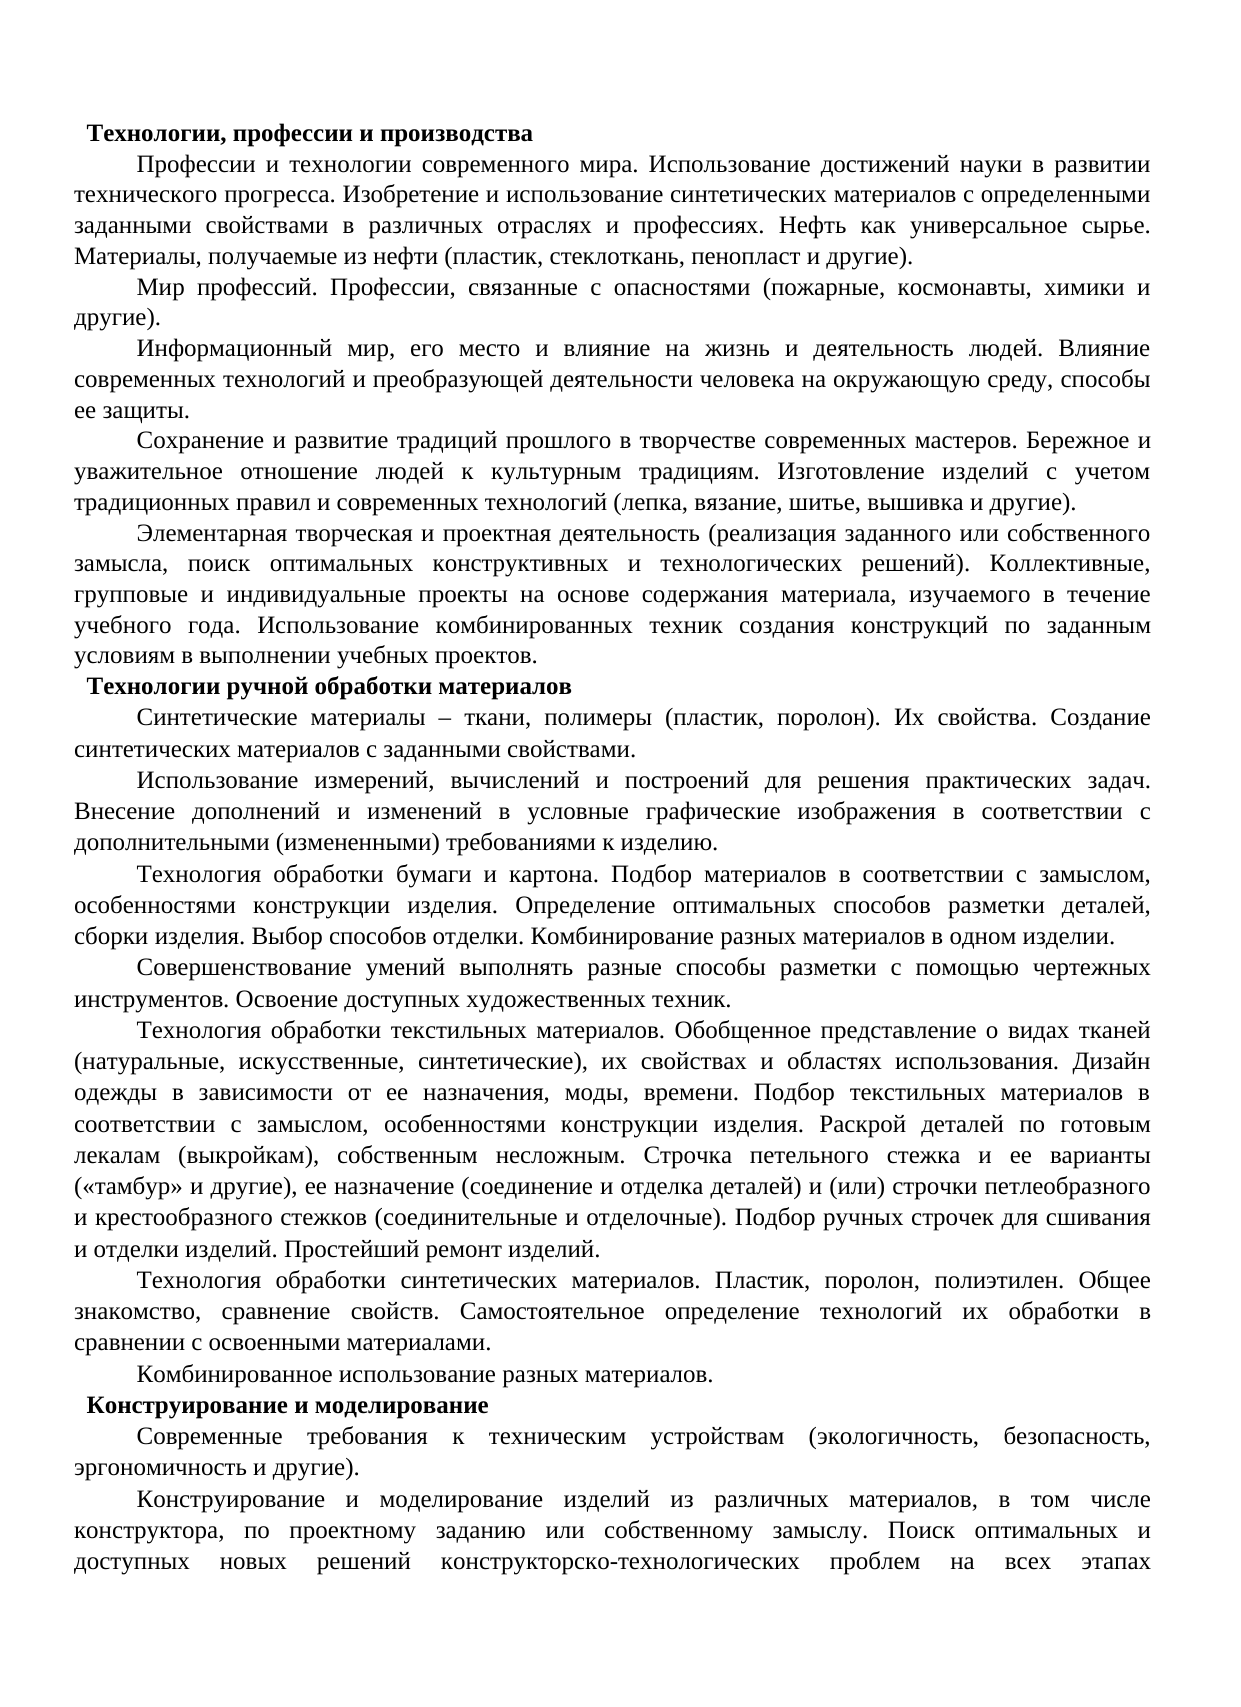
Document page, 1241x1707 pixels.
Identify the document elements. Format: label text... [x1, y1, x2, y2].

text Совершенствование умений выполнять разные способы разметки с помощью чертежных инструментов. Освоение доступных художественных техник. [74, 952, 1152, 1012]
text Конструирование и моделирование [86, 1390, 1152, 1419]
text Профессии и технологии современного мира. Использование достижений науки в развитии технического прогресса. Изобретение и использование синтетических материалов с определенными заданными свойствами в различных отраслях и профессиях. Нефть как универсальное сырье. Материалы, получаемые из нефти (пластик, стеклоткань, пенопласт и другие). [74, 149, 1152, 270]
text Современные требования к техническим устройствам (экологичность, безопасность, эргономичность и другие). [74, 1421, 1152, 1481]
text Синтетические материалы – ткани, полимеры (пластик, поролон). Их свойства. Создание синтетических материалов с заданными свойствами. [74, 702, 1152, 762]
text Технология обработки бумаги и картона. Подбор материалов в соответствии с замыслом, особенностями конструкции изделия. Определение оптимальных способов разметки деталей, сборки изделия. Выбор способов отделки. Комбинирование разных материалов в одном изделии. [74, 859, 1152, 950]
text Мир профессий. Профессии, связанные с опасностями (пожарные, космонавты, химики и другие). [74, 272, 1152, 331]
text Сохранение и развитие традиций прошлого в творчестве современных мастеров. Бережное и уважительное отношение людей к культурным традициям. Изготовление изделий с учетом традиционных правил и современных технологий (лепка, вязание, шитье, вышивка и другие). [74, 425, 1152, 516]
text Элементарная творческая и проектная деятельность (реализация заданного или собственного замысла, поиск оптимальных конструктивных и технологических решений). Коллективные, групповые и индивидуальные проекты на основе содержания материала, изучаемого в течение учебного года. Использование комбинированных техник создания конструкций по заданным условиям в выполнении учебных проектов. [74, 518, 1152, 669]
text Информационный мир, его место и влияние на жизнь и деятельность людей. Влияние современных технологий и преобразующей деятельности человека на окружающую среду, способы ее защиты. [74, 333, 1152, 423]
text Технологии, профессии и производства [86, 118, 1152, 147]
text Технология обработки синтетических материалов. Пластик, поролон, полиэтилен. Общее знакомство, сравнение свойств. Самостоятельное определение технологий их обработки в сравнении с освоенными материалами. [74, 1265, 1152, 1356]
text Использование измерений, вычислений и построений для решения практических задач. Внесение дополнений и изменений в условные графические изображения в соответствии с дополнительными (измененными) требованиями к изделию. [74, 765, 1152, 856]
text Комбинированное использование разных материалов. [74, 1359, 1152, 1387]
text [74, 1484, 1152, 1575]
text Технология обработки текстильных материалов. Обобщенное представление о видах тканей (натуральные, искусственные, синтетические), их свойствах и областях использования. Дизайн одежды в зависимости от ее назначения, моды, времени. Подбор текстильных материалов в соответствии с замыслом, особенностями конструкции изделия. Раскрой деталей по готовым лекалам (выкройкам), собственным несложным. Строчка петельного стежка и ее варианты («тамбур» и другие), ее назначение (соединение и отделка деталей) и (или) строчки петлеобразного и крестообразного стежков (соединительные и отделочные). Подбор ручных строчек для сшивания и отделки изделий. Простейший ремонт изделий. [74, 1015, 1152, 1262]
text Технологии ручной обработки материалов [86, 671, 1152, 700]
